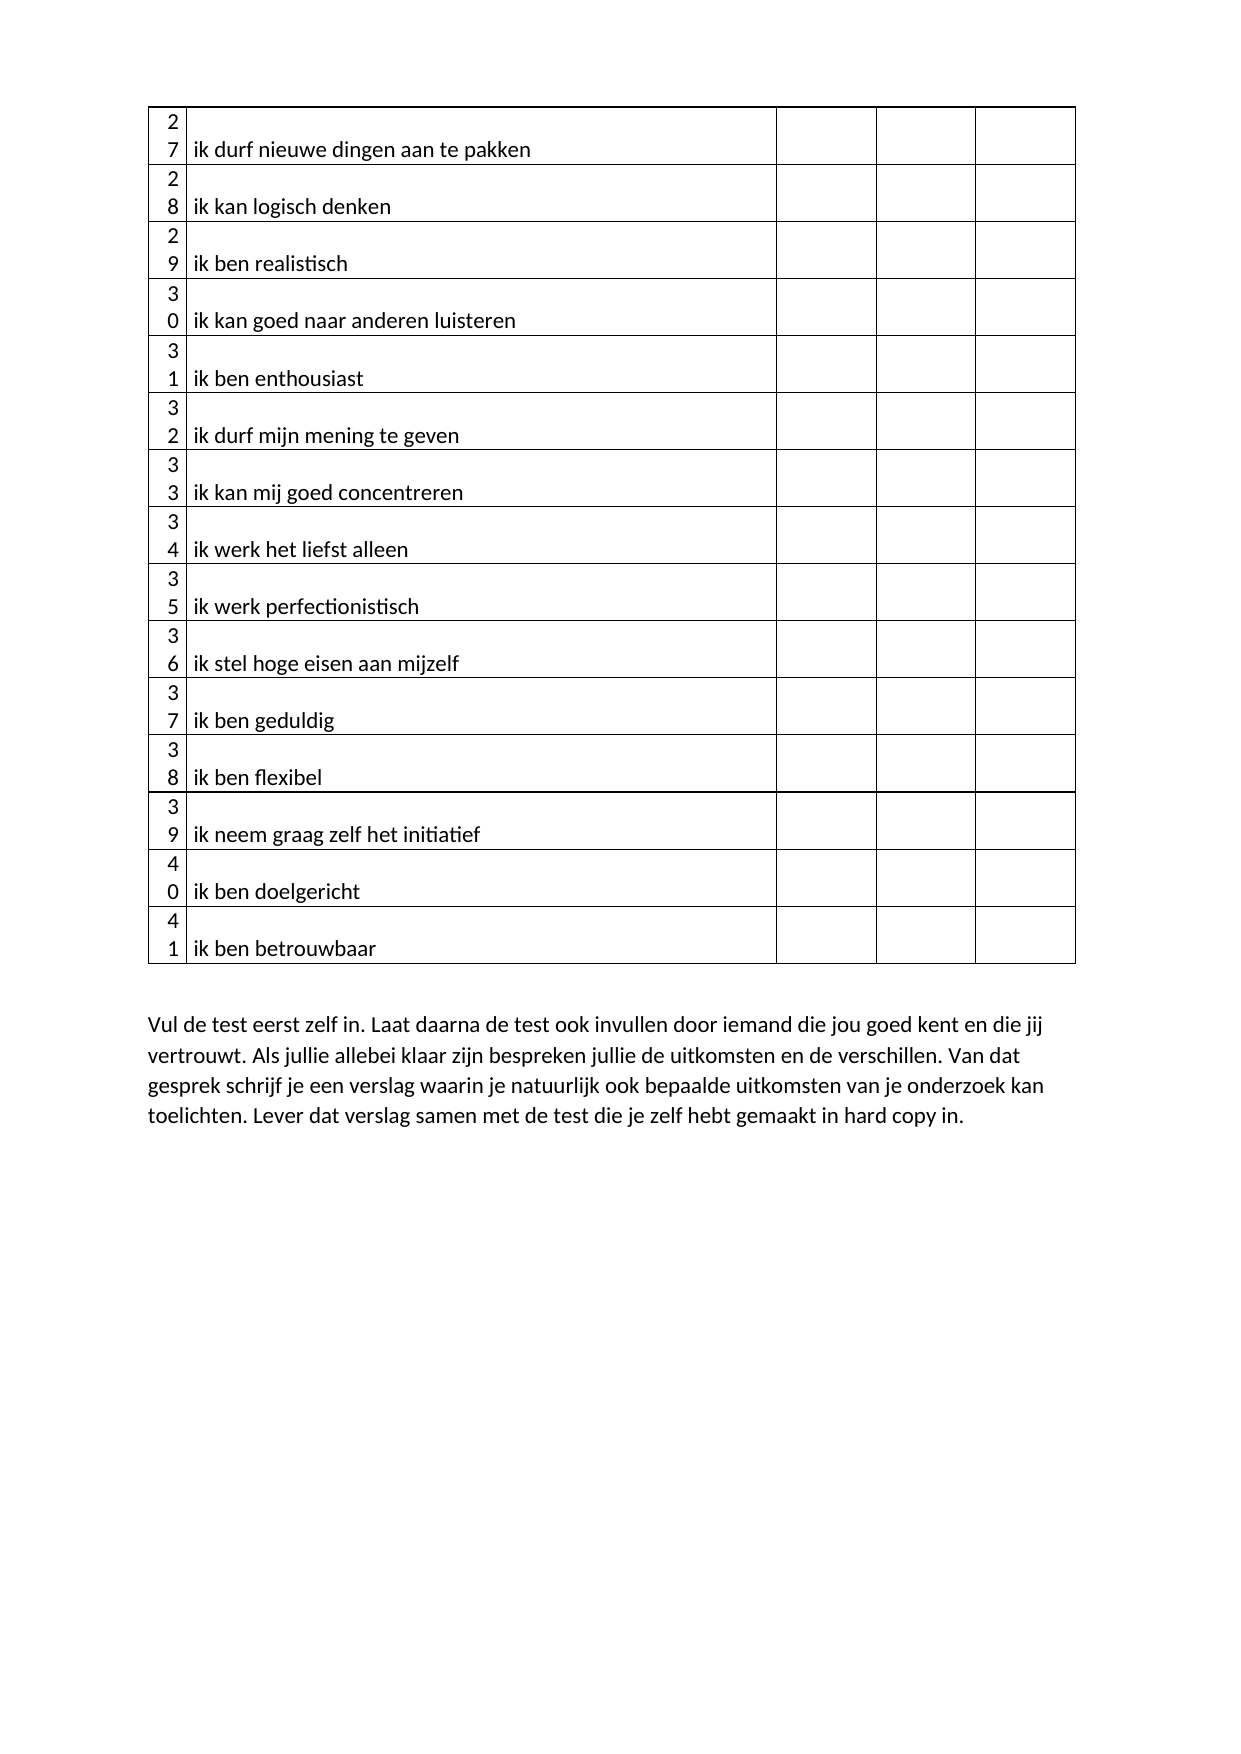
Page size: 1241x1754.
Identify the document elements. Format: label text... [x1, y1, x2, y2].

table_cell [777, 450, 876, 506]
table_cell ik ben doelgericht [187, 850, 776, 906]
table_cell [777, 621, 876, 677]
table_cell 39 [149, 793, 186, 848]
table_cell ik ben flexibel [187, 735, 776, 791]
table_cell 27 [149, 108, 186, 163]
table_cell ik ben geduldig [187, 678, 776, 734]
table_cell [877, 735, 975, 791]
table_cell ik ben enthousiast [187, 336, 776, 392]
table_cell [976, 735, 1075, 791]
table_cell [877, 507, 975, 563]
table_cell [877, 850, 975, 906]
table_cell ik stel hoge eisen aan mijzelf [187, 621, 776, 677]
table_cell [777, 678, 876, 734]
table_cell [877, 165, 975, 221]
table_cell [976, 793, 1075, 848]
table_cell ik durf mijn mening te geven [187, 393, 776, 449]
table_cell 41 [149, 907, 186, 963]
table_cell 30 [149, 279, 186, 335]
table_cell 32 [149, 393, 186, 449]
table_cell 29 [149, 222, 186, 278]
table_cell ik durf nieuwe dingen aan te pakken [187, 108, 776, 163]
table_cell [976, 336, 1075, 392]
table_cell [877, 678, 975, 734]
table_cell [877, 450, 975, 506]
table_cell ik ben betrouwbaar [187, 907, 776, 963]
table_cell [976, 907, 1075, 963]
table_cell 28 [149, 165, 186, 221]
table_cell 34 [149, 507, 186, 563]
table_cell [877, 793, 975, 848]
table_cell 37 [149, 678, 186, 734]
table_cell [777, 279, 876, 335]
table_cell [976, 393, 1075, 449]
table_cell [777, 108, 876, 163]
text Vul de test eerst zelf in. Laat daarna de test ook invullen door iemand die jou goed kent en die jij vertrouwt. Als jullie allebei klaar zijn bespreken jullie de uitkomsten en de verschillen. Van dat gesprek schrijf je een verslag waarin je natuurlijk ook bepaalde uitkomsten van je onderzoek kan toelichten. Lever dat verslag samen met de test die je zelf hebt gemaakt in hard copy in. [148, 1011, 1092, 1129]
table_cell [777, 222, 876, 278]
table_cell [877, 564, 975, 620]
table_cell [777, 507, 876, 563]
table_cell [877, 393, 975, 449]
table_cell [976, 450, 1075, 506]
table_cell [976, 621, 1075, 677]
table_cell ik werk perfectionistisch [187, 564, 776, 620]
table_cell [877, 907, 975, 963]
table_cell [877, 279, 975, 335]
table_cell [877, 222, 975, 278]
table_cell [976, 222, 1075, 278]
table_cell [976, 279, 1075, 335]
table_cell [976, 564, 1075, 620]
table_cell 38 [149, 735, 186, 791]
table_cell [976, 108, 1075, 163]
table_cell ik kan mij goed concentreren [187, 450, 776, 506]
table_cell [976, 678, 1075, 734]
table_cell [777, 393, 876, 449]
table_cell [777, 564, 876, 620]
table_cell 40 [149, 850, 186, 906]
table_cell ik kan logisch denken [187, 165, 776, 221]
table_cell ik neem graag zelf het initiatief [187, 793, 776, 848]
table_cell [976, 507, 1075, 563]
table_cell 33 [149, 450, 186, 506]
table_cell [777, 850, 876, 906]
table_cell [777, 907, 876, 963]
table_cell [976, 165, 1075, 221]
table_cell [777, 793, 876, 848]
table_cell ik ben realistisch [187, 222, 776, 278]
table_cell [777, 165, 876, 221]
table_cell 35 [149, 564, 186, 620]
table_cell [777, 735, 876, 791]
table_cell ik werk het liefst alleen [187, 507, 776, 563]
table_cell [877, 621, 975, 677]
table_cell [976, 850, 1075, 906]
table_cell ik kan goed naar anderen luisteren [187, 279, 776, 335]
table_cell [877, 108, 975, 163]
table_cell [877, 336, 975, 392]
table_cell [777, 336, 876, 392]
table_cell 31 [149, 336, 186, 392]
table_cell 36 [149, 621, 186, 677]
